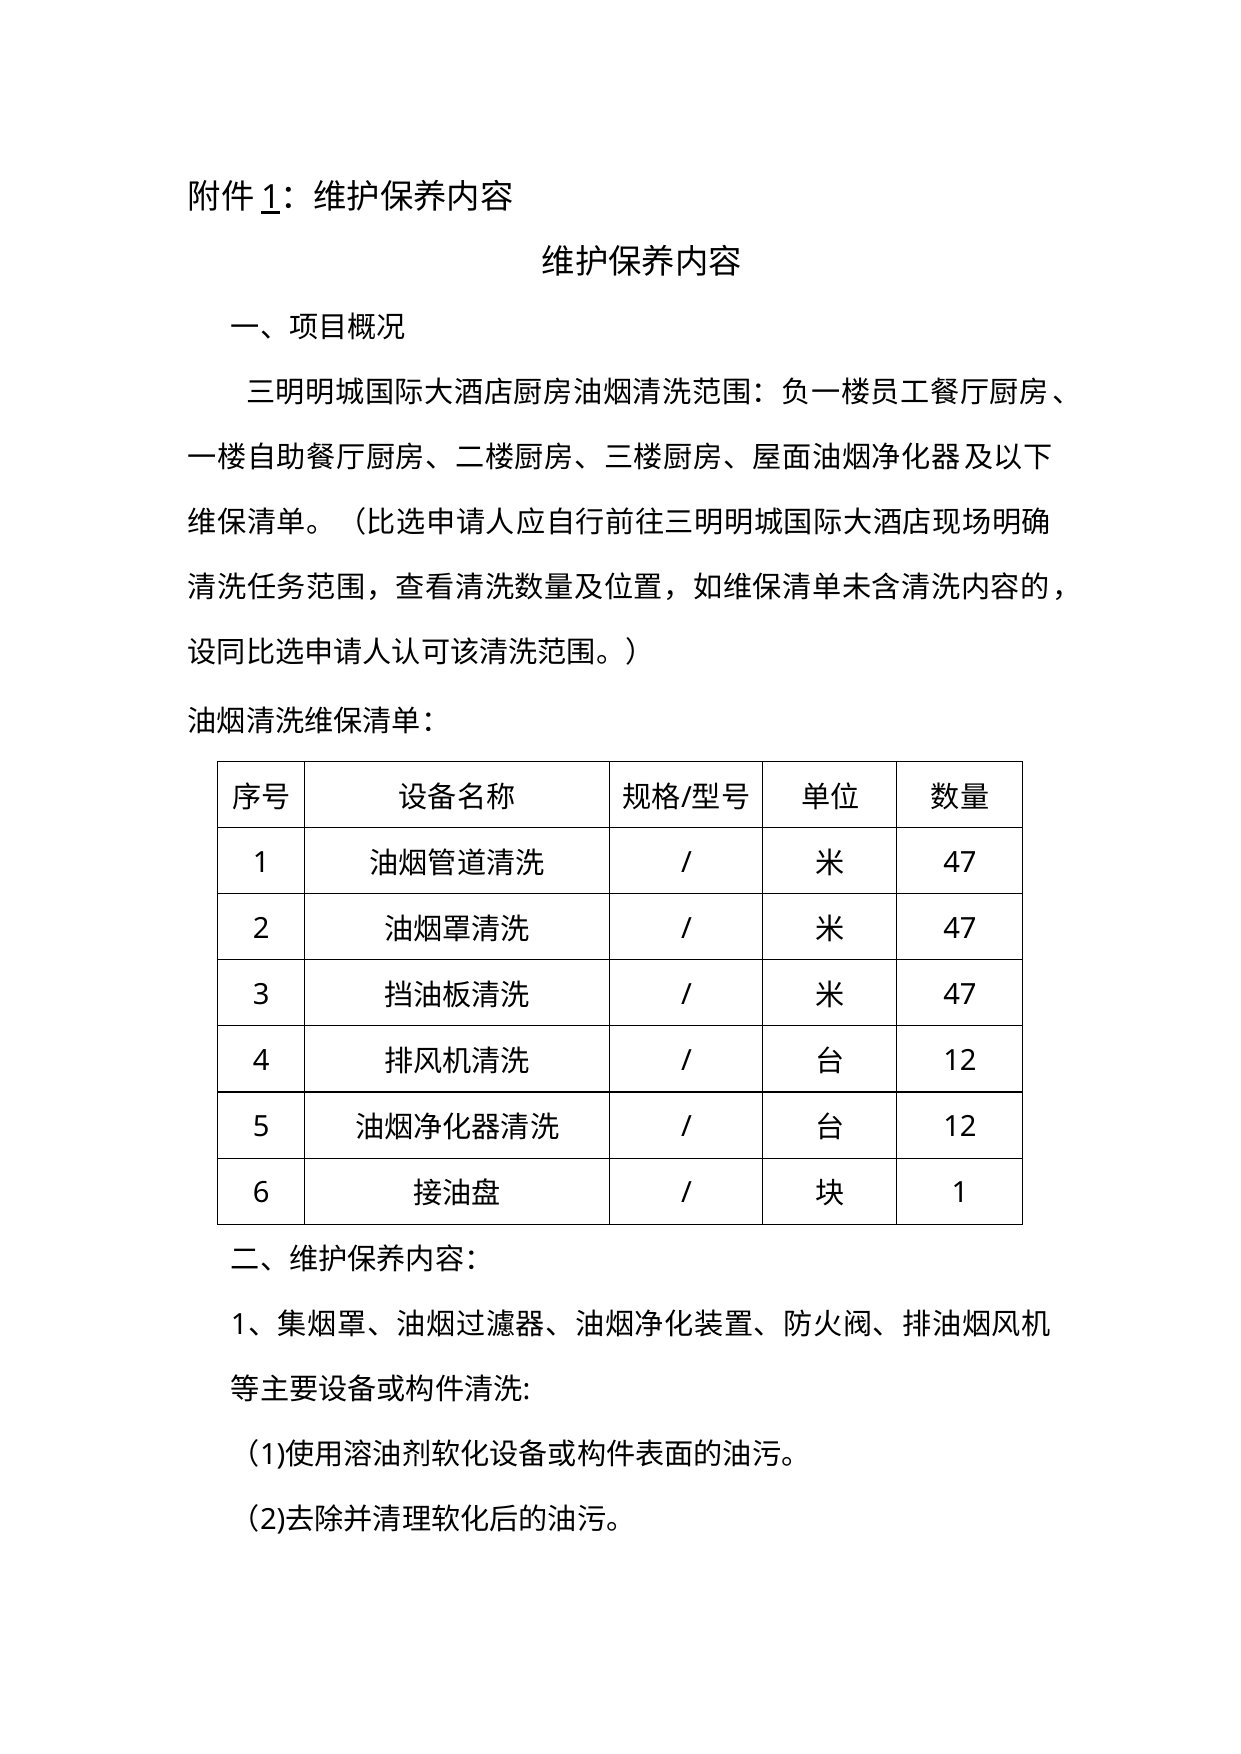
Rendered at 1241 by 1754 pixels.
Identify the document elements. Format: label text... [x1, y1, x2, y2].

table_cell 米 [763, 828, 896, 893]
table_cell 块 [763, 1159, 896, 1223]
table_cell 2 [218, 894, 304, 959]
list 油烟清洗维保清单： [187, 698, 1053, 740]
table_header 序号 [218, 762, 304, 827]
list （1)使用溶油剂软化设备或构件表面的油污。 [231, 1419, 1053, 1484]
table_cell 油烟罩清洗 [305, 894, 609, 959]
table_cell / [610, 960, 762, 1025]
table_cell / [610, 1093, 762, 1157]
table_header 数量 [897, 762, 1022, 827]
table_header 规格/型号 [610, 762, 762, 827]
table_cell 47 [897, 828, 1022, 893]
table_cell 米 [763, 960, 896, 1025]
table_cell 油烟净化器清洗 [305, 1093, 609, 1157]
list 1、集烟罩、油烟过濾器、油烟净化装置、防火阀、排油烟风机等主要设备或构件清洗: [231, 1289, 1053, 1419]
table_cell 47 [897, 894, 1022, 959]
table_cell / [610, 1026, 762, 1091]
table_cell 6 [218, 1159, 304, 1223]
table_cell 1 [218, 828, 304, 893]
table_cell 3 [218, 960, 304, 1025]
text 三明明城国际大酒店厨房油烟清洗范围：负一楼员工餐厅厨房、一楼自助餐厅厨房、二楼厨房、三楼厨房、屋面油烟净化器及以下维保清单。（比选申请人应自行前往三明明城国际大酒店现场明确清洗任务范围，查看清洗数量及位置，如维保清单未含清洗内容的，设同比选申请人认可该清洗范围。） [187, 357, 1053, 682]
table_cell 12 [897, 1093, 1022, 1157]
table_cell 1 [897, 1159, 1022, 1223]
table_cell / [610, 828, 762, 893]
table_cell 台 [763, 1093, 896, 1157]
list 二、维护保养内容： [231, 1224, 1053, 1289]
table_cell 排风机清洗 [305, 1026, 609, 1091]
list 附件1：维护保养内容 [187, 162, 1053, 227]
table_cell / [610, 894, 762, 959]
list 维护保养内容 [231, 227, 1053, 292]
table_header 设备名称 [305, 762, 609, 827]
table_cell 12 [897, 1026, 1022, 1091]
table_header 单位 [763, 762, 896, 827]
list （2)去除并清理软化后的油污。 [231, 1484, 1053, 1549]
table_cell / [610, 1159, 762, 1223]
list 一、项目概况 [231, 292, 1053, 357]
table_cell 米 [763, 894, 896, 959]
table_cell 4 [218, 1026, 304, 1091]
table_cell 油烟管道清洗 [305, 828, 609, 893]
table_cell 接油盘 [305, 1159, 609, 1223]
table_cell 47 [897, 960, 1022, 1025]
table_cell 挡油板清洗 [305, 960, 609, 1025]
table_cell 台 [763, 1026, 896, 1091]
table_cell 5 [218, 1093, 304, 1157]
